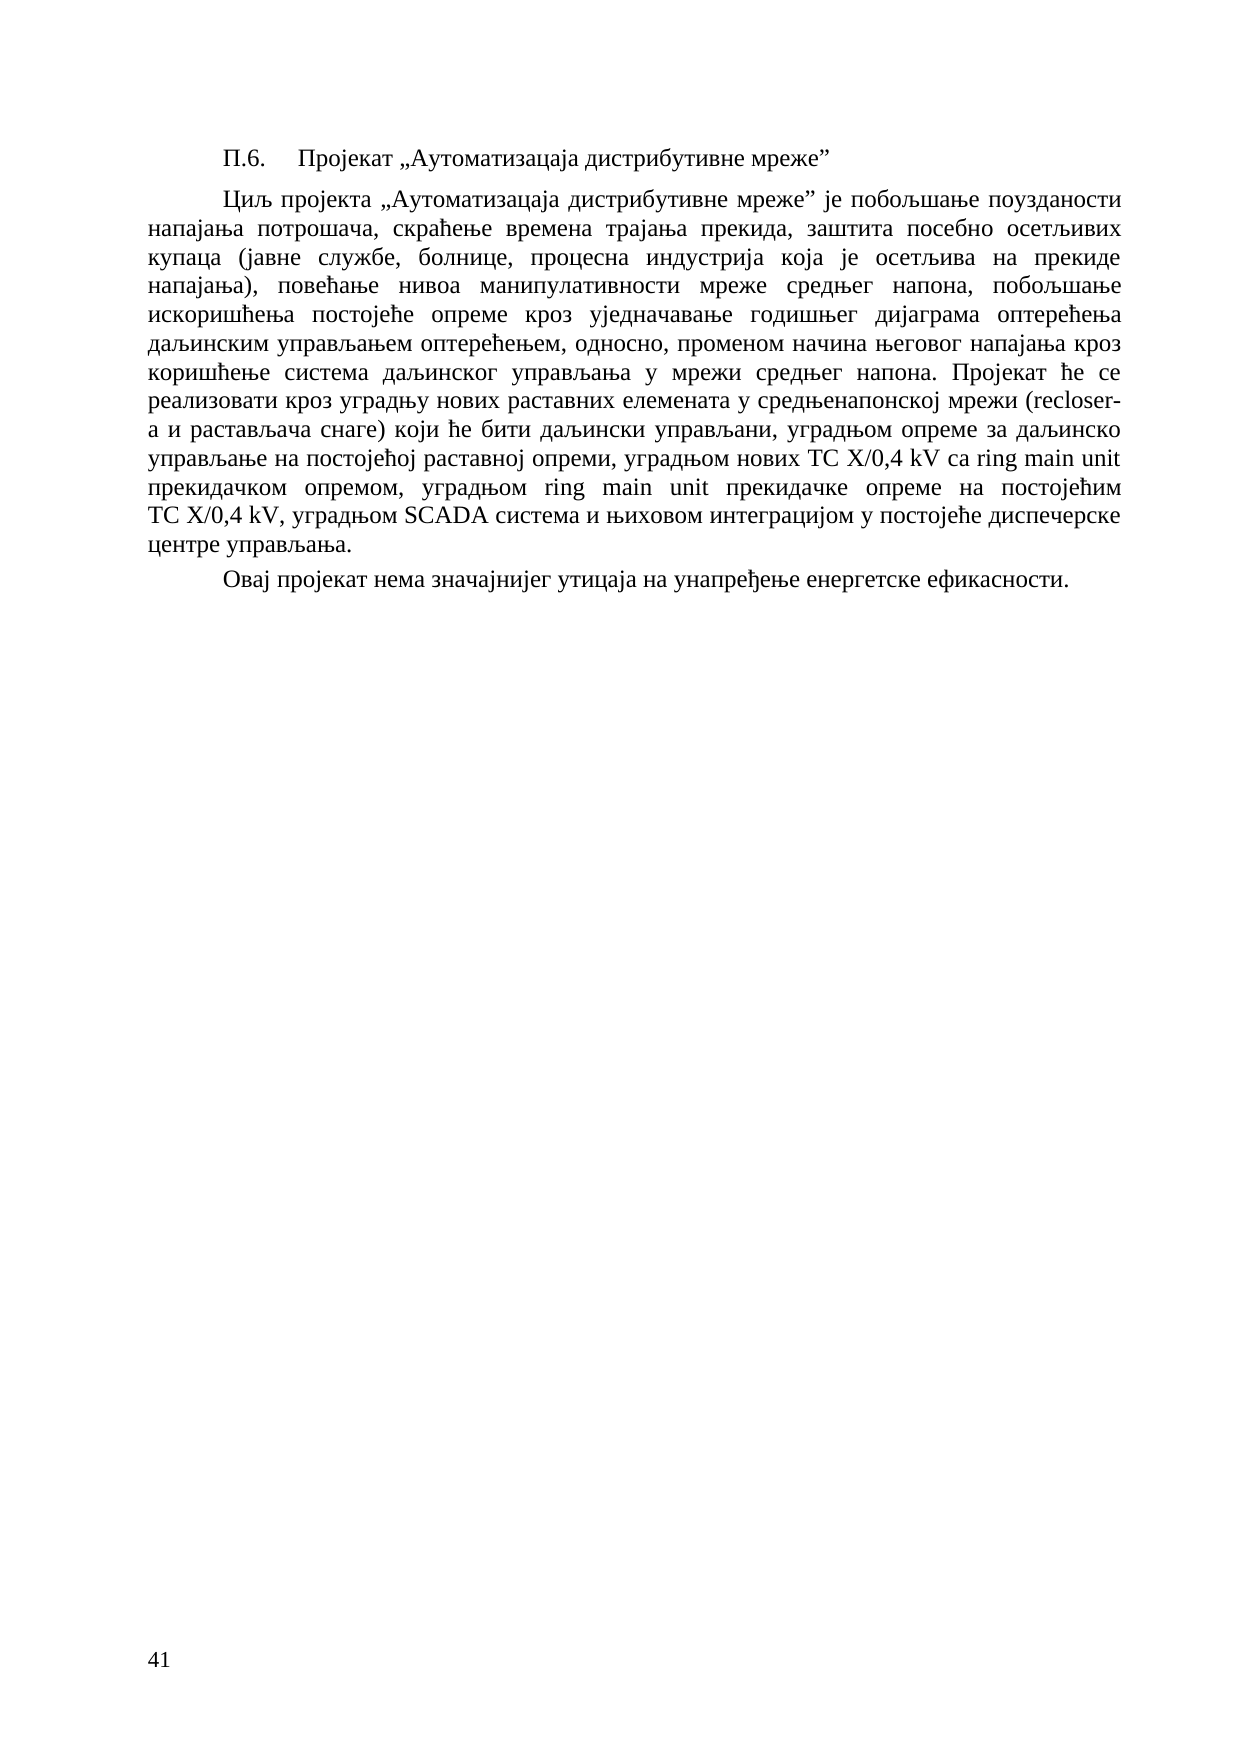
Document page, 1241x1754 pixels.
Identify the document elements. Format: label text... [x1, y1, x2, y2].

list Пројекат „Аутоматизацаја дистрибутивне мреже” [148, 143, 1122, 172]
text Циљ пројекта „Аутоматизацаја дистрибутивне мреже” је побољшање поузданости напајања потрошача, скраћење времена трајања прекида, заштита посебно осетљивих купаца (јавне службе, болнице, процесна индустрија која је осетљива на прекиде напајања), повећање нивоа манипулативности мреже средњег напона, побољшање искоришћења постојеће опреме кроз уједначавање годишњег дијаграма оптерећења даљинским управљањем оптерећењем, односно, променом начина његовог напајања кроз коришћење система даљинског управљања у мрежи средњег напона. Пројекат ће се реализовати кроз уградњу нових раставних елемената у средњенапонској мрежи (recloser-а и растављача снаге) који ће бити даљински управљани, уградњом опреме за даљинско управљање на постојећој раставној опреми, уградњом нових ТС X/0,4 kV са ring main unit прекидачком опремом, уградњом ring main unit прекидачке опреме на постојећим ТС X/0,4 kV, уградњом SCADA система и њиховом интеграцијом у постојеће диспечерске центре управљања. [148, 184, 1122, 558]
text Овај пројекат нема значајнијег утицаја на унапређење енергетске ефикасности. [148, 564, 1122, 593]
